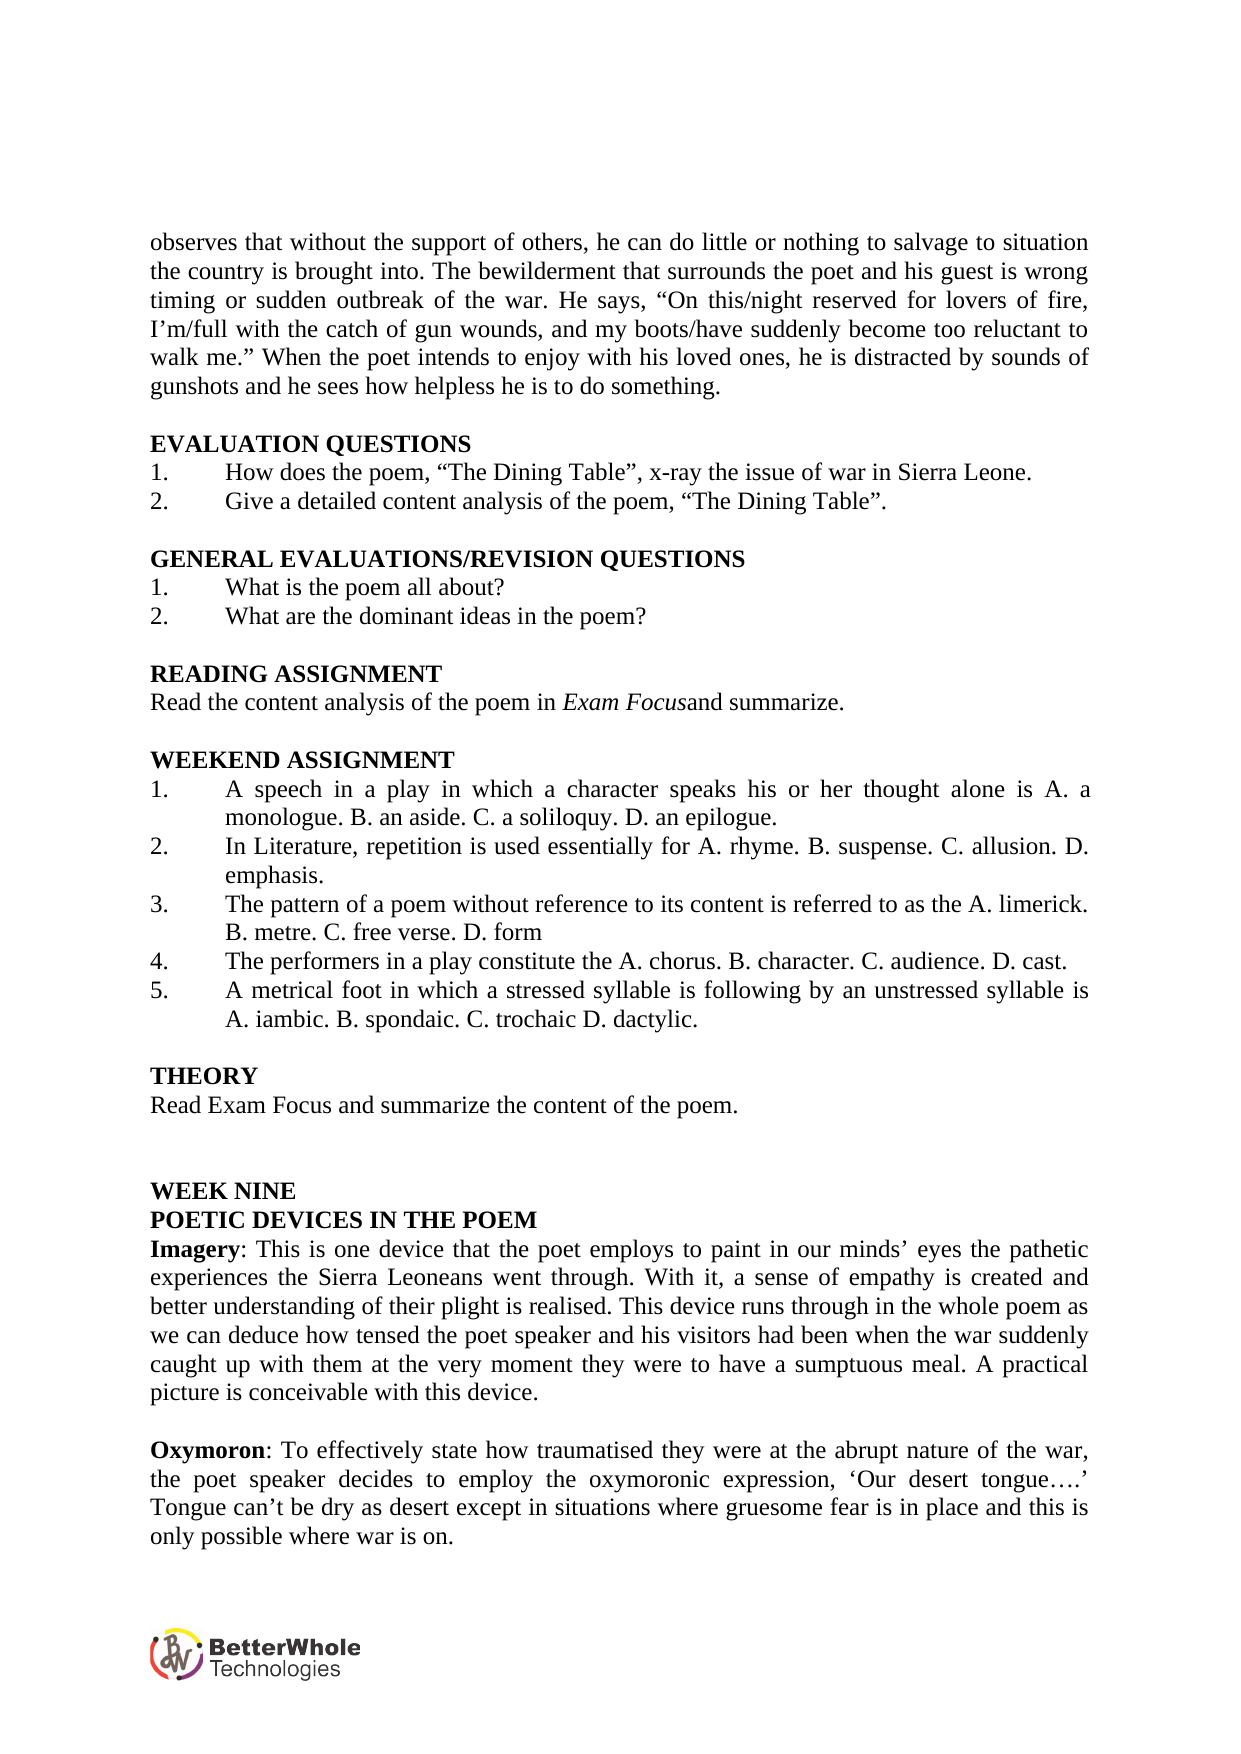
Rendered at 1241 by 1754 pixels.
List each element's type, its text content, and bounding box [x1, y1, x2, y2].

text WEEK NINE [150, 1176, 1090, 1205]
list The pattern of a poem without reference to its content is referred to as the A. limerick. B. metre. C. free verse. D. form [150, 889, 1090, 946]
list EVALUATION QUESTIONS [150, 429, 1090, 457]
list POETIC DEVICES IN THE POEM [150, 1205, 1090, 1234]
list A speech in a play in which a character speaks his or her thought alone is A. a monologue. B. an aside. C. a soliloquy. D. an epilogue. [150, 774, 1093, 831]
list What is the poem all about? [150, 572, 1090, 601]
list Oxymoron: To effectively state how traumatised they were at the abrupt nature of the war, the poet speaker decides to employ the oxymoronic expression, ‘Our desert tongue….’ Tongue can’t be dry as desert except in situations where gruesome fear is in place and this is only possible where war is on. [150, 1435, 1090, 1550]
text THEORY [150, 1061, 1090, 1090]
list GENERAL EVALUATIONS/REVISION QUESTIONS [150, 544, 1090, 572]
list How does the poem, “The Dining Table”, x-ray the issue of war in Sierra Leone. [150, 457, 1090, 486]
list A metrical foot in which a stressed syllable is following by an unstressed syllable is A. iambic. B. spondaic. C. trochaic D. dactylic. [150, 975, 1090, 1032]
text Read the content analysis of the poem in Exam Focusand summarize. [150, 687, 1090, 716]
list What are the dominant ideas in the poem? [150, 601, 1090, 630]
list Give a detailed content analysis of the poem, “The Dining Table”. [150, 486, 1090, 515]
text READING ASSIGNMENT [150, 659, 1090, 687]
list WEEKEND ASSIGNMENT [150, 745, 1090, 774]
list The performers in a play constitute the A. chorus. B. character. C. audience. D. cast. [150, 946, 1090, 975]
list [150, 227, 1090, 400]
text Read Exam Focus and summarize the content of the poem. [150, 1090, 1090, 1119]
picture [150, 1628, 360, 1681]
list In Literature, repetition is used essentially for A. rhyme. B. suspense. C. allusion. D. emphasis. [150, 831, 1090, 889]
list Imagery: This is one device that the poet employs to paint in our minds’ eyes the pathetic experiences the Sierra Leoneans went through. With it, a sense of empathy is created and better understanding of their plight is realised. This device runs through in the whole poem as we can deduce how tensed the poet speaker and his visitors had been when the war suddenly caught up with them at the very moment they were to have a sumptuous meal. A practical picture is conceivable with this device. [150, 1234, 1090, 1406]
